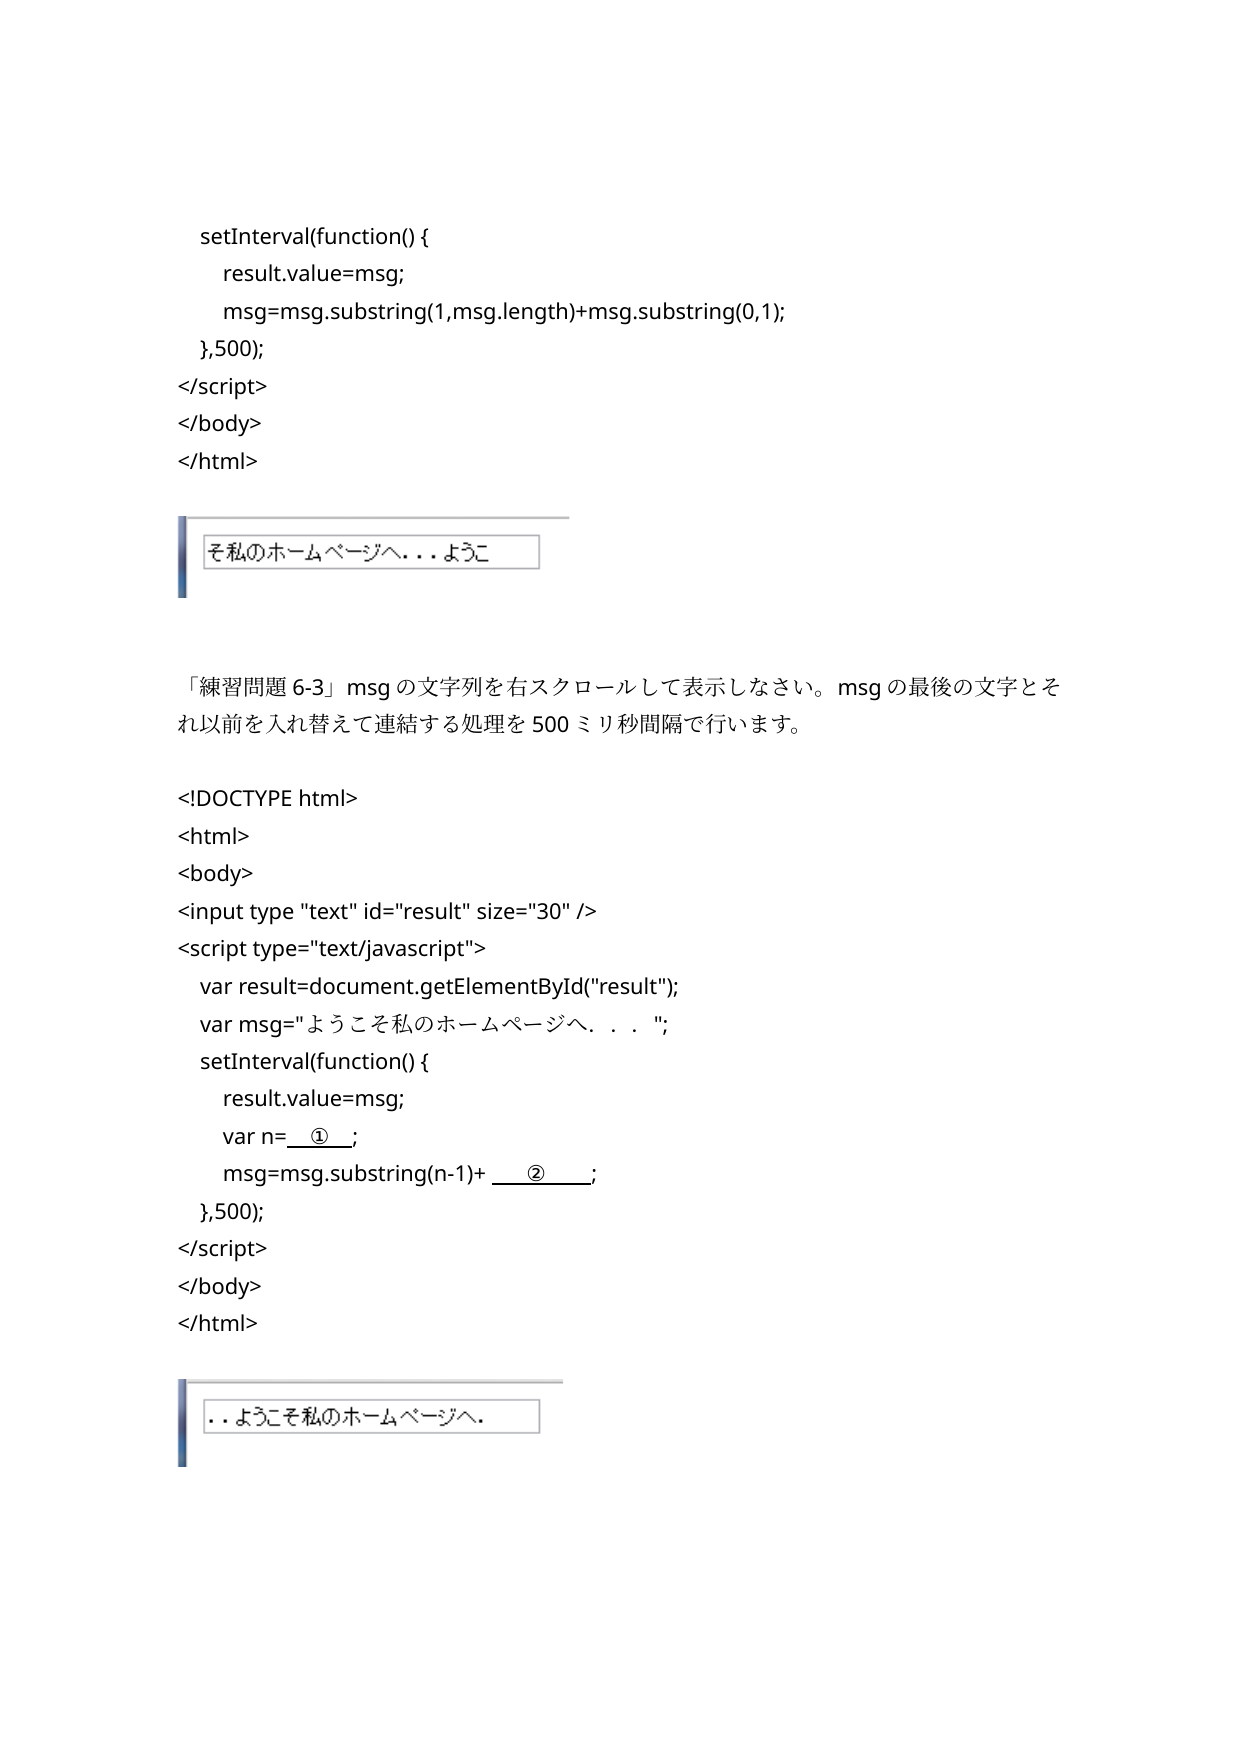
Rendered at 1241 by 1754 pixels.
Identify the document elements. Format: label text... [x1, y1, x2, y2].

text <!DOCTYPE html> [177, 779, 1063, 817]
text setInterval(function() { [177, 1042, 1063, 1079]
text </html> [177, 1304, 1063, 1342]
text <html> [177, 817, 1063, 854]
picture [177, 1379, 564, 1467]
text 「練習問題6-3」msgの文字列を右スクロールして表示しなさい。msgの最後の文字とそれ以前を入れ替えて連結する処理を500ミリ秒間隔で行います。 [177, 667, 1063, 742]
text var result=document.getElementById("result"); [177, 967, 1063, 1004]
text <input type "text" id="result" size="30" /> [177, 892, 1063, 929]
text },500); [177, 1192, 1063, 1229]
text </script> [177, 1229, 1063, 1267]
text var n= ① ; [177, 1117, 1063, 1154]
text </html> [177, 442, 1063, 479]
picture [177, 516, 570, 598]
text </body> [177, 1267, 1063, 1304]
text result.value=msg; [177, 1079, 1063, 1117]
text </script> [177, 367, 1063, 404]
text setInterval(function() { [177, 217, 1063, 254]
text <body> [177, 854, 1063, 892]
text <script type="text/javascript"> [177, 929, 1063, 967]
text </body> [177, 404, 1063, 442]
text msg=msg.substring(n-1)+ ② ; [177, 1154, 1063, 1192]
text msg=msg.substring(1,msg.length)+msg.substring(0,1); [177, 292, 1063, 329]
text result.value=msg; [177, 254, 1063, 292]
text var msg="ようこそ私のホームページへ．．．"; [177, 1004, 1063, 1042]
text },500); [177, 329, 1063, 367]
